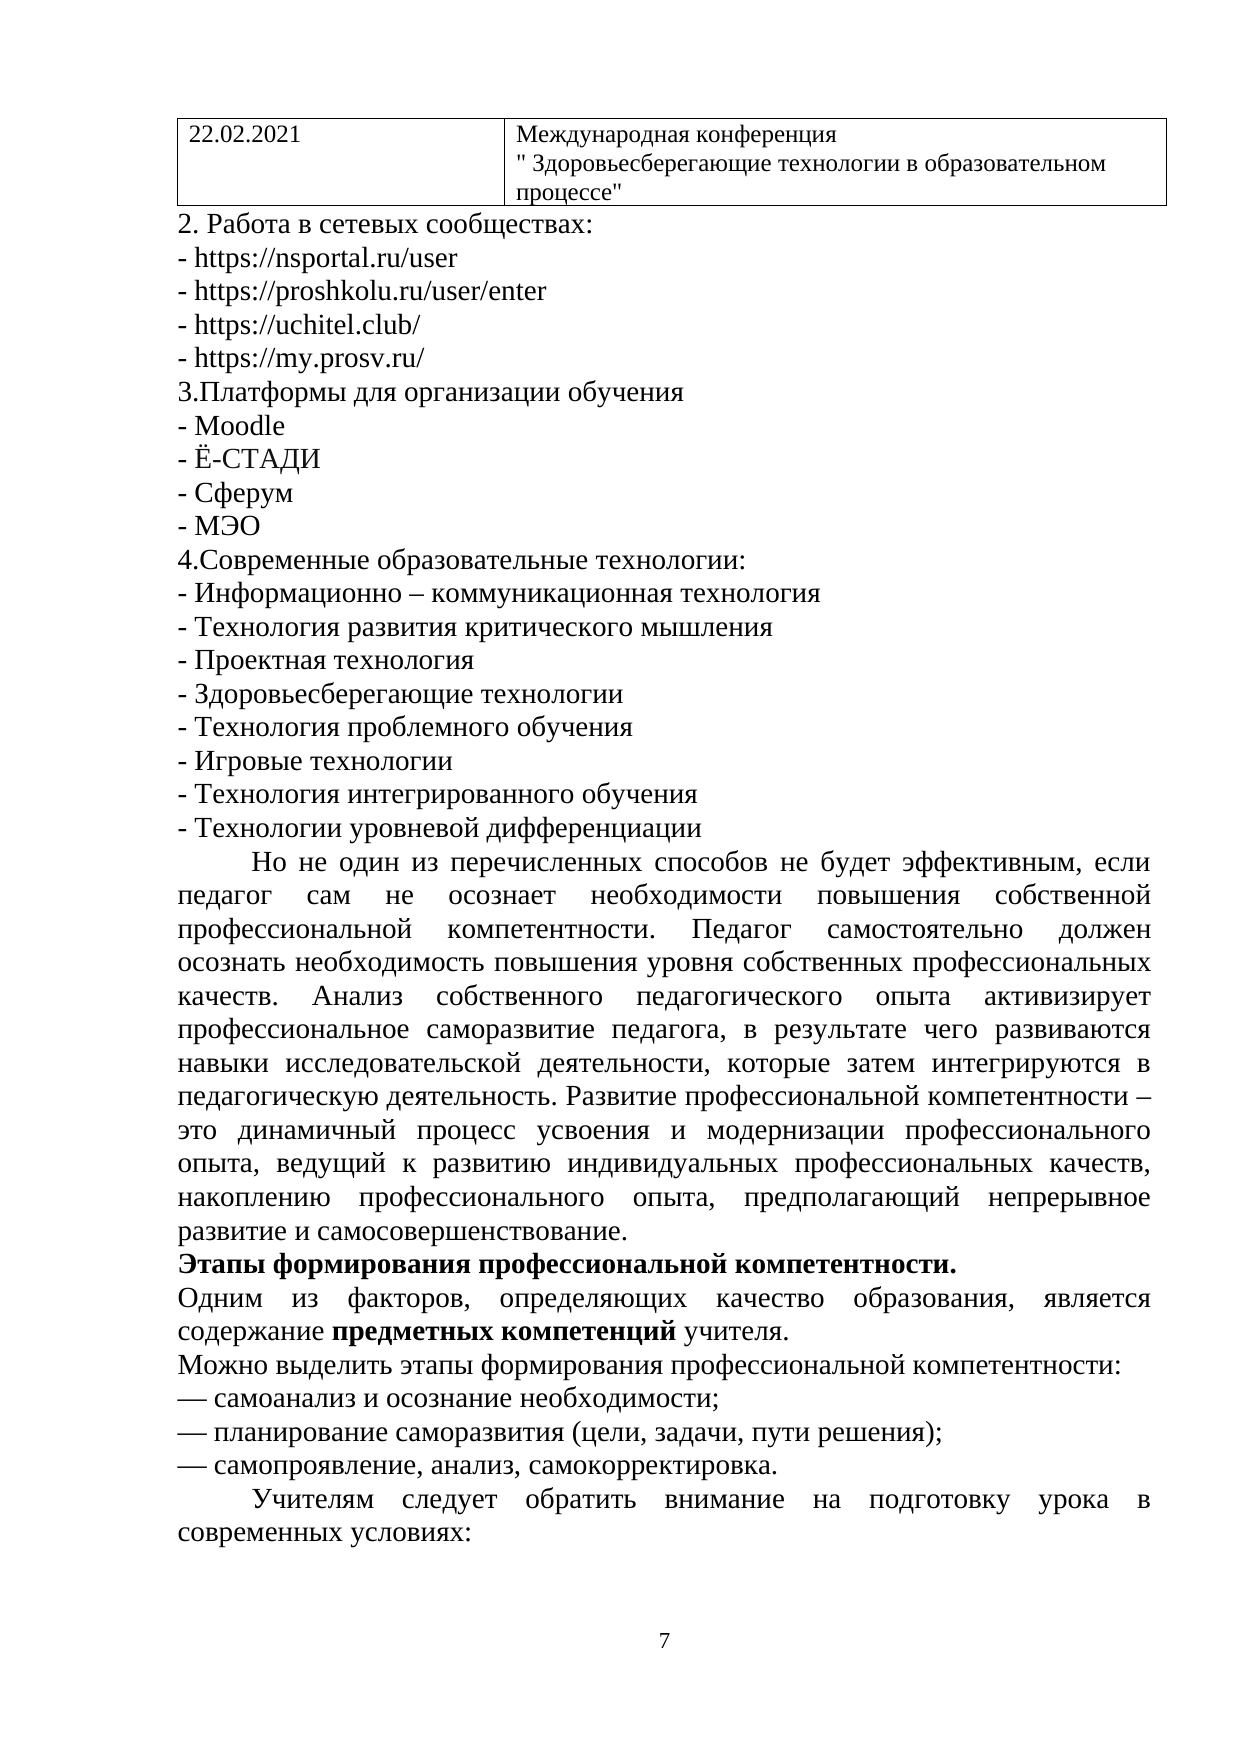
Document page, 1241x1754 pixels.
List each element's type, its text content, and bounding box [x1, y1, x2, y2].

text Одним из факторов, определяющих качество образования, является содержание предметных компетенций учителя. [177, 1280, 1152, 1347]
text 3.Платформы для организации обучения [177, 374, 1152, 408]
text - МЭО [177, 508, 1152, 542]
text - https://nsportal.ru/user [177, 240, 1152, 273]
text - https://proshkolu.ru/user/enter [177, 273, 1152, 307]
text - Информационно – коммуникационная технология [177, 575, 1152, 609]
table_cell 22.02.2021 [178, 119, 504, 205]
text - Технология интегрированного обучения [177, 777, 1152, 810]
text - https://my.prosv.ru/ [177, 341, 1152, 374]
text - Технологии уровневой дифференциации [177, 810, 1152, 844]
text Учителям следует обратить внимание на подготовку урока в современных условиях: [177, 1481, 1152, 1548]
text 2. Работа в сетевых сообществах: [177, 206, 1152, 240]
text - Moodle [177, 408, 1152, 441]
text - Сферум [177, 475, 1152, 508]
text 4.Современные образовательные технологии: [177, 542, 1152, 575]
text Этапы формирования профессиональной компетентности. [177, 1246, 1152, 1280]
text - Здоровьесберегающие технологии [177, 676, 1152, 709]
text - Технология проблемного обучения [177, 709, 1152, 743]
text — планирование саморазвития (цели, задачи, пути решения); [214, 1414, 1152, 1447]
text — самопроявление, анализ, самокорректировка. [177, 1447, 1152, 1481]
text - https://uchitel.club/ [177, 307, 1152, 341]
text - Технология развития критического мышления [177, 609, 1152, 642]
text Но не один из перечисленных способов не будет эффективным, если педагог сам не осознает необходимости повышения собственной профессиональной компетентности. Педагог самостоятельно должен осознать необходимость повышения уровня собственных профессиональных качеств. Анализ собственного педагогического опыта активизирует профессиональное саморазвитие педагога, в результате чего развиваются навыки исследовательской деятельности, которые затем интегрируются в педагогическую деятельность. Развитие профессиональной компетентности – это динамичный процесс усвоения и модернизации профессионального опыта, ведущий к развитию индивидуальных профессиональных качеств, накоплению профессионального опыта, предполагающий непрерывное развитие и самосовершенствование. [177, 844, 1152, 1246]
table_cell Международная конференция " Здоровьесберегающие технологии в образовательном процессе" [505, 119, 1166, 205]
text - Ё-СТАДИ [177, 441, 1152, 475]
text Можно выделить этапы формирования профессиональной компетентности: [177, 1347, 1152, 1380]
text — самоанализ и осознание необходимости; [214, 1380, 1152, 1414]
text - Игровые технологии [177, 743, 1152, 777]
text - Проектная технология [177, 642, 1152, 676]
